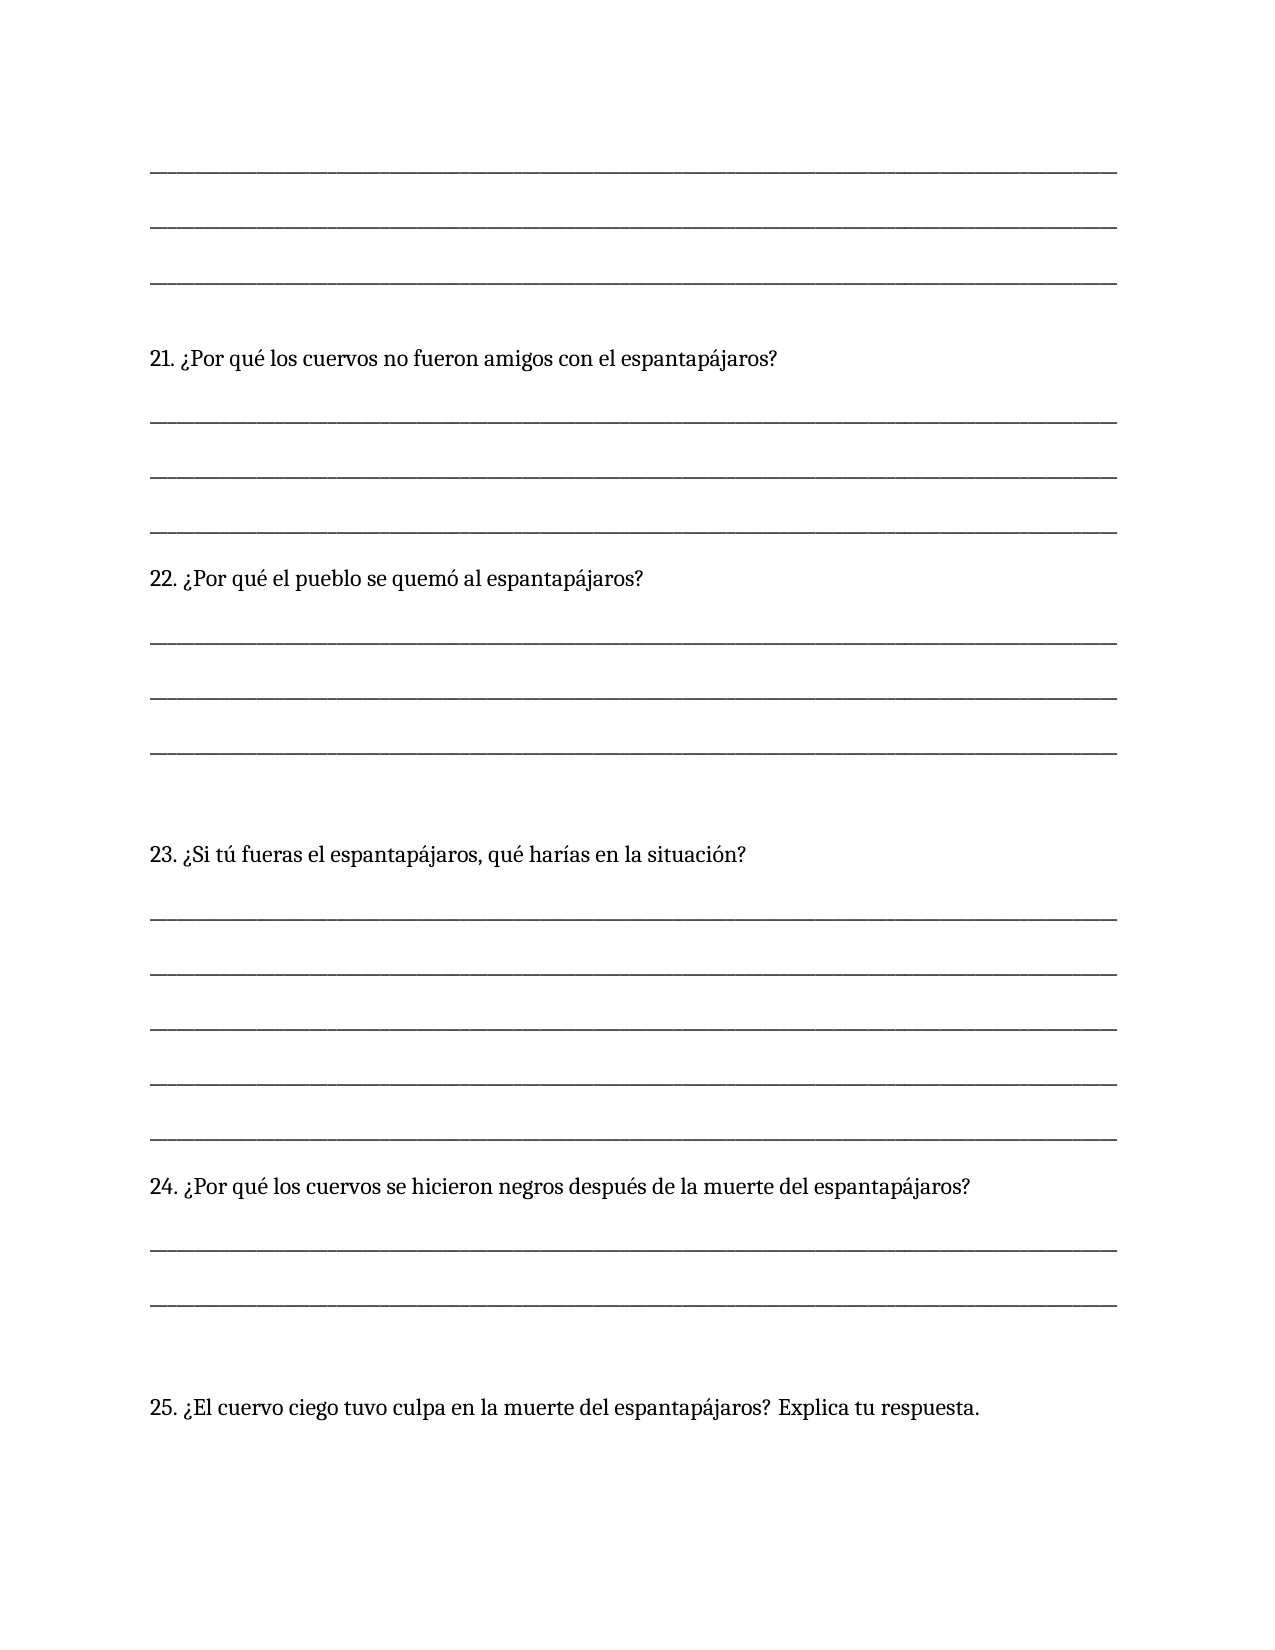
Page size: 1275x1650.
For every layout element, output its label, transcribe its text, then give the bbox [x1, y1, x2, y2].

text 21. ¿Por qué los cuervos no fueron amigos con el espantapájaros? [150, 344, 1125, 372]
text 24. ¿Por qué los cuervos se hicieron negros después de la muerte del espantapájaros? [150, 1172, 1125, 1200]
text 22. ¿Por qué el pueblo se quemó al espantapájaros? [150, 565, 1125, 593]
text _____________________________________________________________________________________________________________ [150, 1117, 1125, 1145]
text 25. ¿El cuervo ciego tuvo culpa en la muerte del espantapájaros? Explica tu respuesta. [150, 1393, 1125, 1421]
text _____________________________________________________________________________________________________________ [150, 510, 1125, 538]
text 23. ¿Si tú fueras el espantapájaros, qué harías en la situación? [150, 841, 1125, 869]
text _____________________________________________________________________________________________________________ [150, 731, 1125, 758]
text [150, 1228, 1125, 1311]
